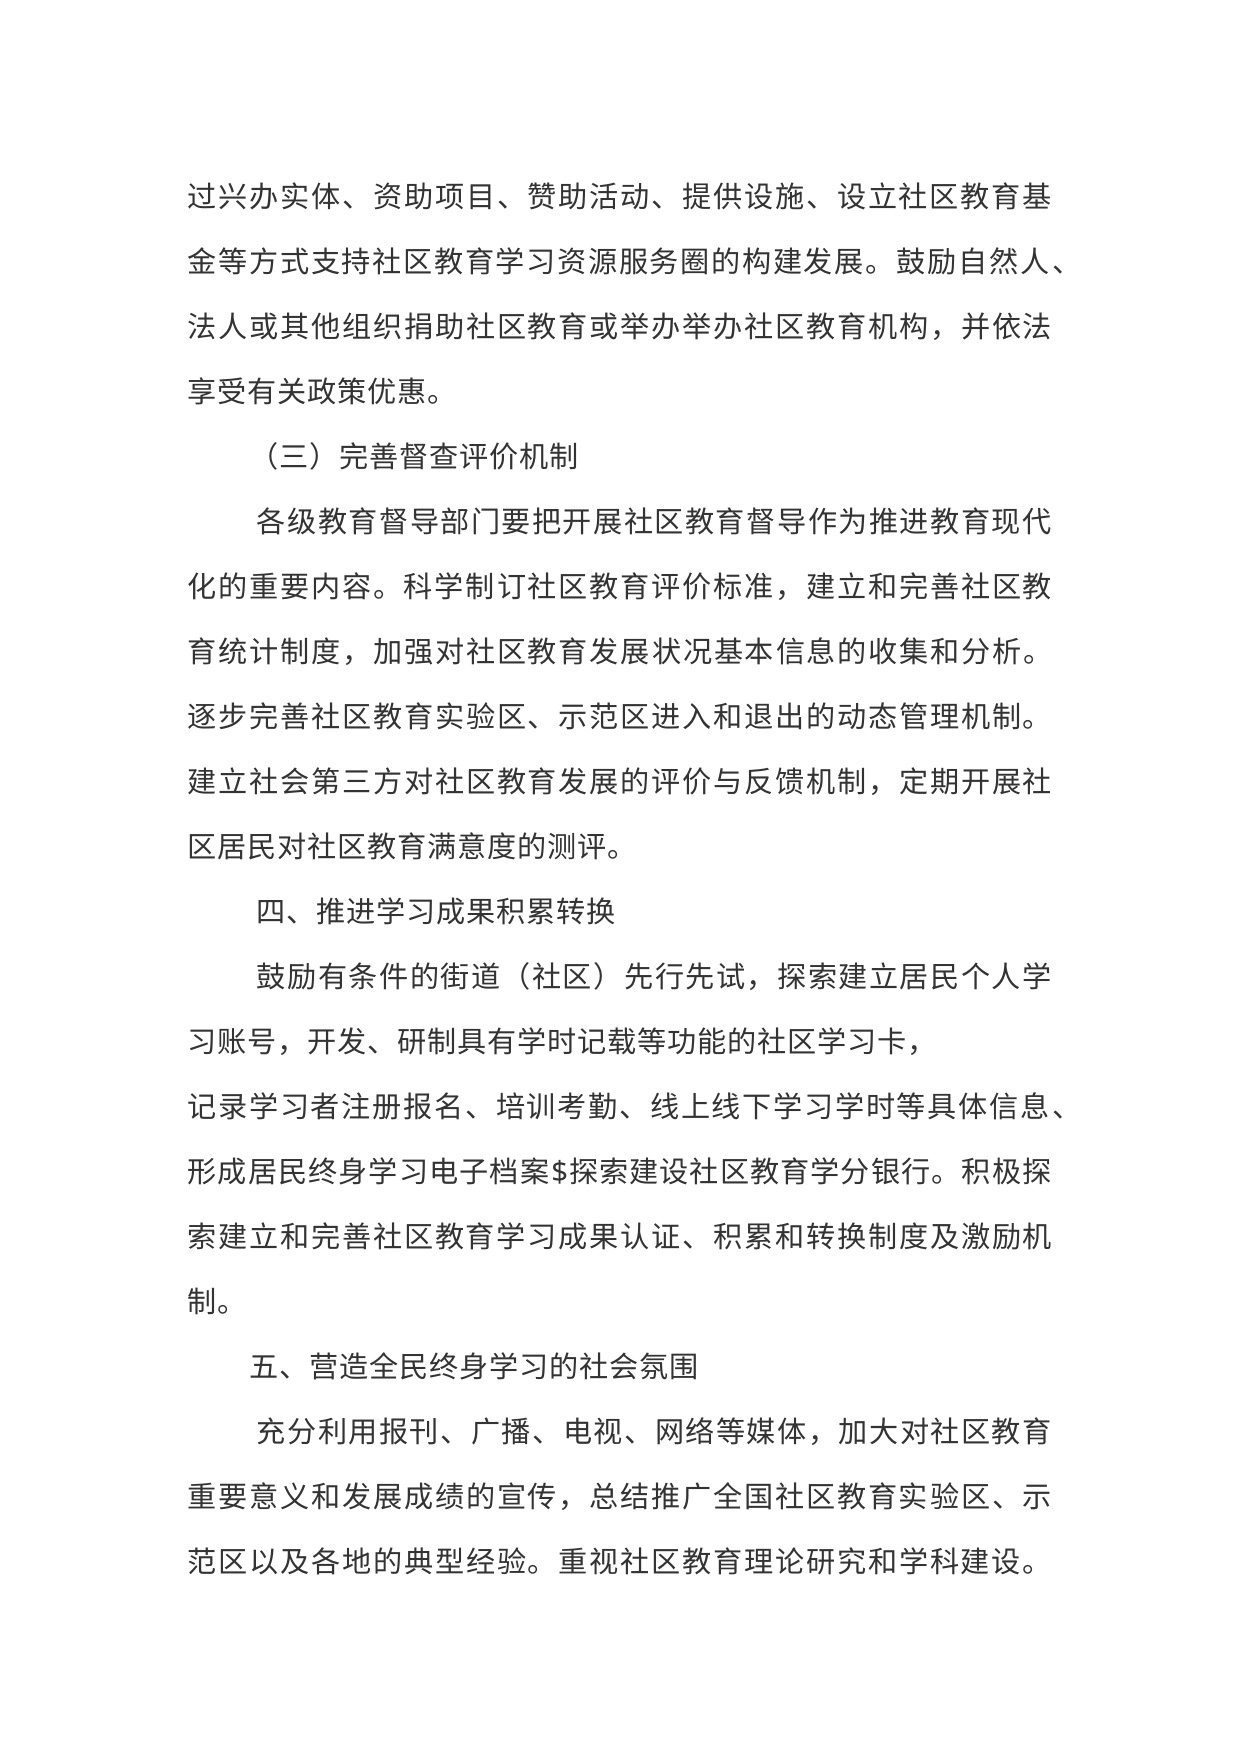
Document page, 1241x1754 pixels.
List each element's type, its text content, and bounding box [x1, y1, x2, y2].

list 四、推进学习成果积累转换 [187, 877, 1053, 942]
list （三）完善督查评价机制 [187, 422, 1053, 487]
list 各级教育督导部门要把开展社区教育督导作为推进教育现代化的重要内容。科学制订社区教育评价标准，建立和完善社区教育统计制度，加强对社区教育发展状况基本信息的收集和分析。逐步完善社区教育实验区、示范区进入和退出的动态管理机制。建立社会第三方对社区教育发展的评价与反馈机制，定期开展社区居民对社区教育满意度的测评。 [187, 487, 1053, 877]
list 记录学习者注册报名、培训考勤、线上线下学习学时等具体信息、形成居民终身学习电子档案$探索建设社区教育学分银行。积极探索建立和完善社区教育学习成果认证、积累和转换制度及激励机制。 [187, 1072, 1053, 1332]
list 鼓励有条件的街道（社区）先行先试，探索建立居民个人学习账号，开发、研制具有学时记载等功能的社区学习卡， [187, 942, 1053, 1072]
list 五、营造全民终身学习的社会氛围 [187, 1332, 1053, 1397]
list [187, 162, 1053, 422]
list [187, 1397, 1053, 1592]
